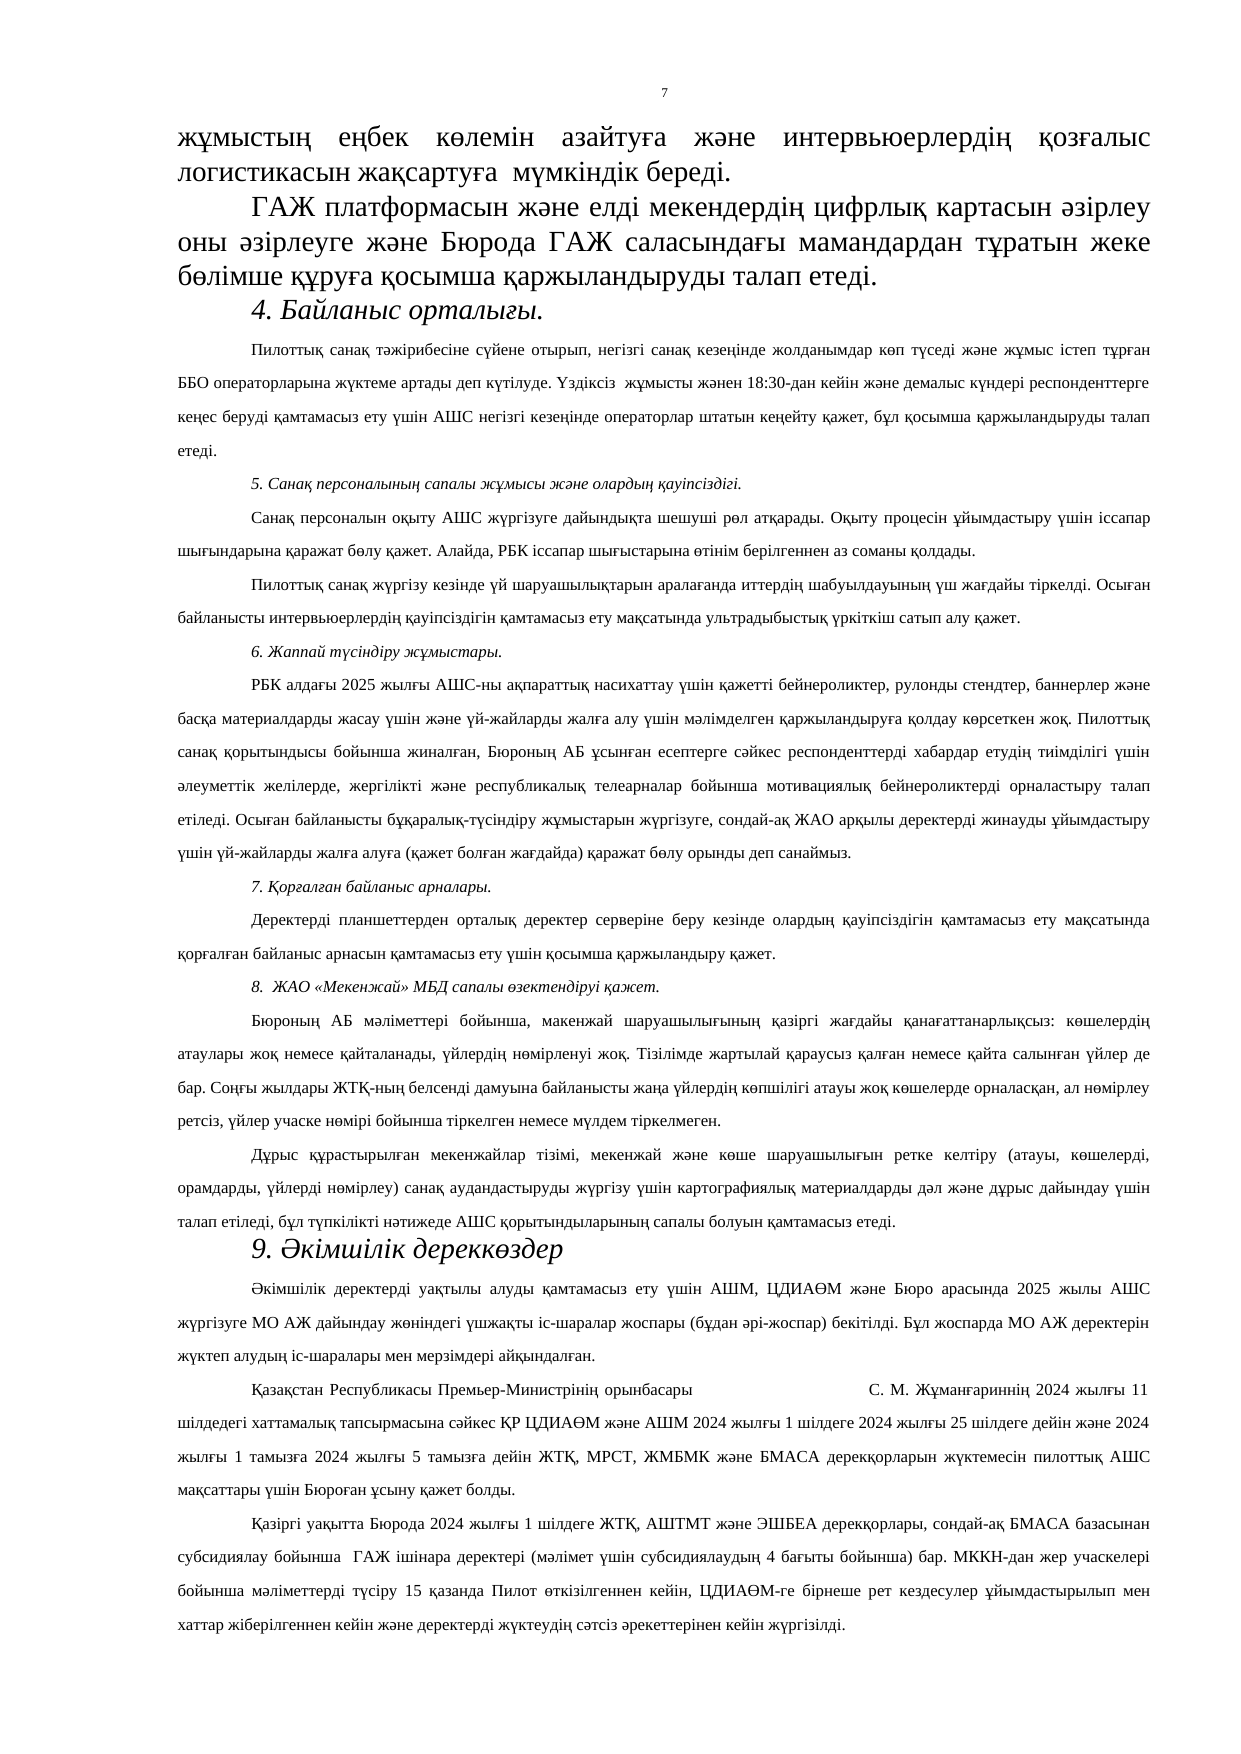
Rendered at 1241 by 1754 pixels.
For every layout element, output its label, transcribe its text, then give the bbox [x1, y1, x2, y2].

text Қазақстан Республикасы Премьер-Министрінің орынбасары С. М. Жұманғариннің 2024 жылғы 11 шілдедегі хаттамалық тапсырмасына сәйкес ҚР ЦДИАӨМ және АШМ 2024 жылғы 1 шілдеге 2024 жылғы 25 шілдеге дейін және 2024 жылғы 1 тамызға 2024 жылғы 5 тамызға дейін ЖТҚ, МРСТ, ЖМБМК және БМАСА дерекқорларын жүктемесін пилоттық АШС мақсаттары үшін Бюроған ұсыну қажет болды. [177, 1365, 1152, 1499]
text Деректерді планшеттерден орталық деректер серверіне беру кезінде олардың қауіпсіздігін қамтамасыз ету мақсатында қорғалған байланыс арнасын қамтамасыз ету үшін қосымша қаржыландыру қажет. [177, 896, 1152, 963]
text Қазіргі уақытта Бюрода 2024 жылғы 1 шілдеге ЖТҚ, АШТМТ және ЭШБЕА дерекқорлары, сондай-ақ БМАСА базасынан субсидиялау бойынша ГАЖ ішінара деректері (мәлімет үшін субсидиялаудың 4 бағыты бойынша) бар. МККН-дан жер учаскелері бойынша мәліметтерді түсіру 15 қазанда Пилот өткізілгеннен кейін, ЦДИАӨМ-ге бірнеше рет кездесулер ұйымдастырылып мен хаттар жіберілгеннен кейін және деректерді жүктеудің сәтсіз әрекеттерінен кейін жүргізілді. [177, 1499, 1152, 1634]
text Пилоттық санақ жүргізу кезінде үй шаруашылықтарын аралағанда иттердің шабуылдауының үш жағдайы тіркелді. Осыған байланысты интервьюерлердің қауіпсіздігін қамтамасыз ету мақсатында ультрадыбыстық үркіткіш сатып алу қажет. [177, 560, 1152, 627]
text Бюроның АБ мәліметтері бойынша, макенжай шаруашылығының қазіргі жағдайы қанағаттанарлықсыз: көшелердің атаулары жоқ немесе қайталанады, үйлердің нөмірленуі жоқ. Тізілімде жартылай қараусыз қалған немесе қайта салынған үйлер де бар. Соңғы жылдары ЖТҚ-ның белсенді дамуына байланысты жаңа үйлердің көпшілігі атауы жоқ көшелерде орналасқан, ал нөмірлеу ретсіз, үйлер учаске нөмірі бойынша тіркелген немесе мүлдем тіркелмеген. [177, 996, 1152, 1131]
text ГАЖ платформасын және елді мекендердің цифрлық картасын әзірлеу оны әзірлеуге және Бюрода ГАЖ саласындағы мамандардан тұратын жеке бөлімше құруға қосымша қаржыландыруды талап етеді. [177, 188, 1152, 292]
text 6. Жаппай түсіндіру жұмыстары. [177, 627, 1152, 661]
text 7. Қорғалған байланыс арналары. [177, 862, 1152, 896]
text Әкімшілік деректерді уақтылы алуды қамтамасыз ету үшін АШМ, ЦДИАӨМ және Бюро арасында 2025 жылы АШС жүргізуге МО АЖ дайындау жөніндегі үшжақты іс-шаралар жоспары (бұдан әрі-жоспар) бекітілді. Бұл жоспарда МО АЖ деректерін жүктеп алудың іс-шаралары мен мерзімдері айқындалған. [177, 1265, 1152, 1365]
text Пилоттық санақ тәжірибесіне сүйене отырып, негізгі санақ кезеңінде жолданымдар көп түседі және жұмыс істеп тұрған ББО операторларына жүктеме артады деп күтілуде. Үздіксіз жұмысты жәнен 18:30-дан кейін және демалыс күндері респонденттерге кеңес беруді қамтамасыз ету үшін АШС негізгі кезеңінде операторлар штатын кеңейту қажет, бұл қосымша қаржыландыруды талап етеді. [177, 326, 1152, 460]
text Дұрыс құрастырылған мекенжайлар тізімі, мекенжай және көше шаруашылығын ретке келтіру (атауы, көшелерді, орамдарды, үйлерді нөмірлеу) санақ аудандастыруды жүргізу үшін картографиялық материалдарды дәл және дұрыс дайындау үшін талап етіледі, бұл түпкілікті нәтижеде АШС қорытындыларының сапалы болуын қамтамасыз етеді. [177, 1131, 1152, 1231]
text Санақ персоналын оқыту АШС жүргізуге дайындықта шешуші рөл атқарады. Оқыту процесін ұйымдастыру үшін іссапар шығындарына қаражат бөлу қажет. Алайда, РБК іссапар шығыстарына өтінім берілгеннен аз соманы қолдады. [177, 493, 1152, 560]
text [177, 118, 1152, 188]
text 5. Санақ персоналының сапалы жұмысы және олардың қауіпсіздігі. [177, 460, 1152, 493]
text 4. Байланыс орталығы. [177, 292, 1152, 326]
text РБК алдағы 2025 жылғы АШС-ны ақпараттық насихаттау үшін қажетті бейнероликтер, рулонды стендтер, баннерлер және басқа материалдарды жасау үшін және үй-жайларды жалға алу үшін мәлімделген қаржыландыруға қолдау көрсеткен жоқ. Пилоттық санақ қорытындысы бойынша жиналған, Бюроның АБ ұсынған есептерге сәйкес респонденттерді хабардар етудің тиімділігі үшін әлеуметтік желілерде, жергілікті және республикалық телеарналар бойынша мотивациялық бейнероликтерді орналастыру талап етіледі. Осыған байланысты бұқаралық-түсіндіру жұмыстарын жүргізуге, сондай-ақ ЖАО арқылы деректерді жинауды ұйымдастыру үшін үй-жайларды жалға алуға (қажет болған жағдайда) қаражат бөлу орынды деп санаймыз. [177, 661, 1152, 862]
text 8. ЖАО «Мекенжай» МБД сапалы өзектендіруі қажет. [177, 963, 1152, 996]
text 9. Әкімшілік дереккөздер [177, 1231, 1152, 1265]
